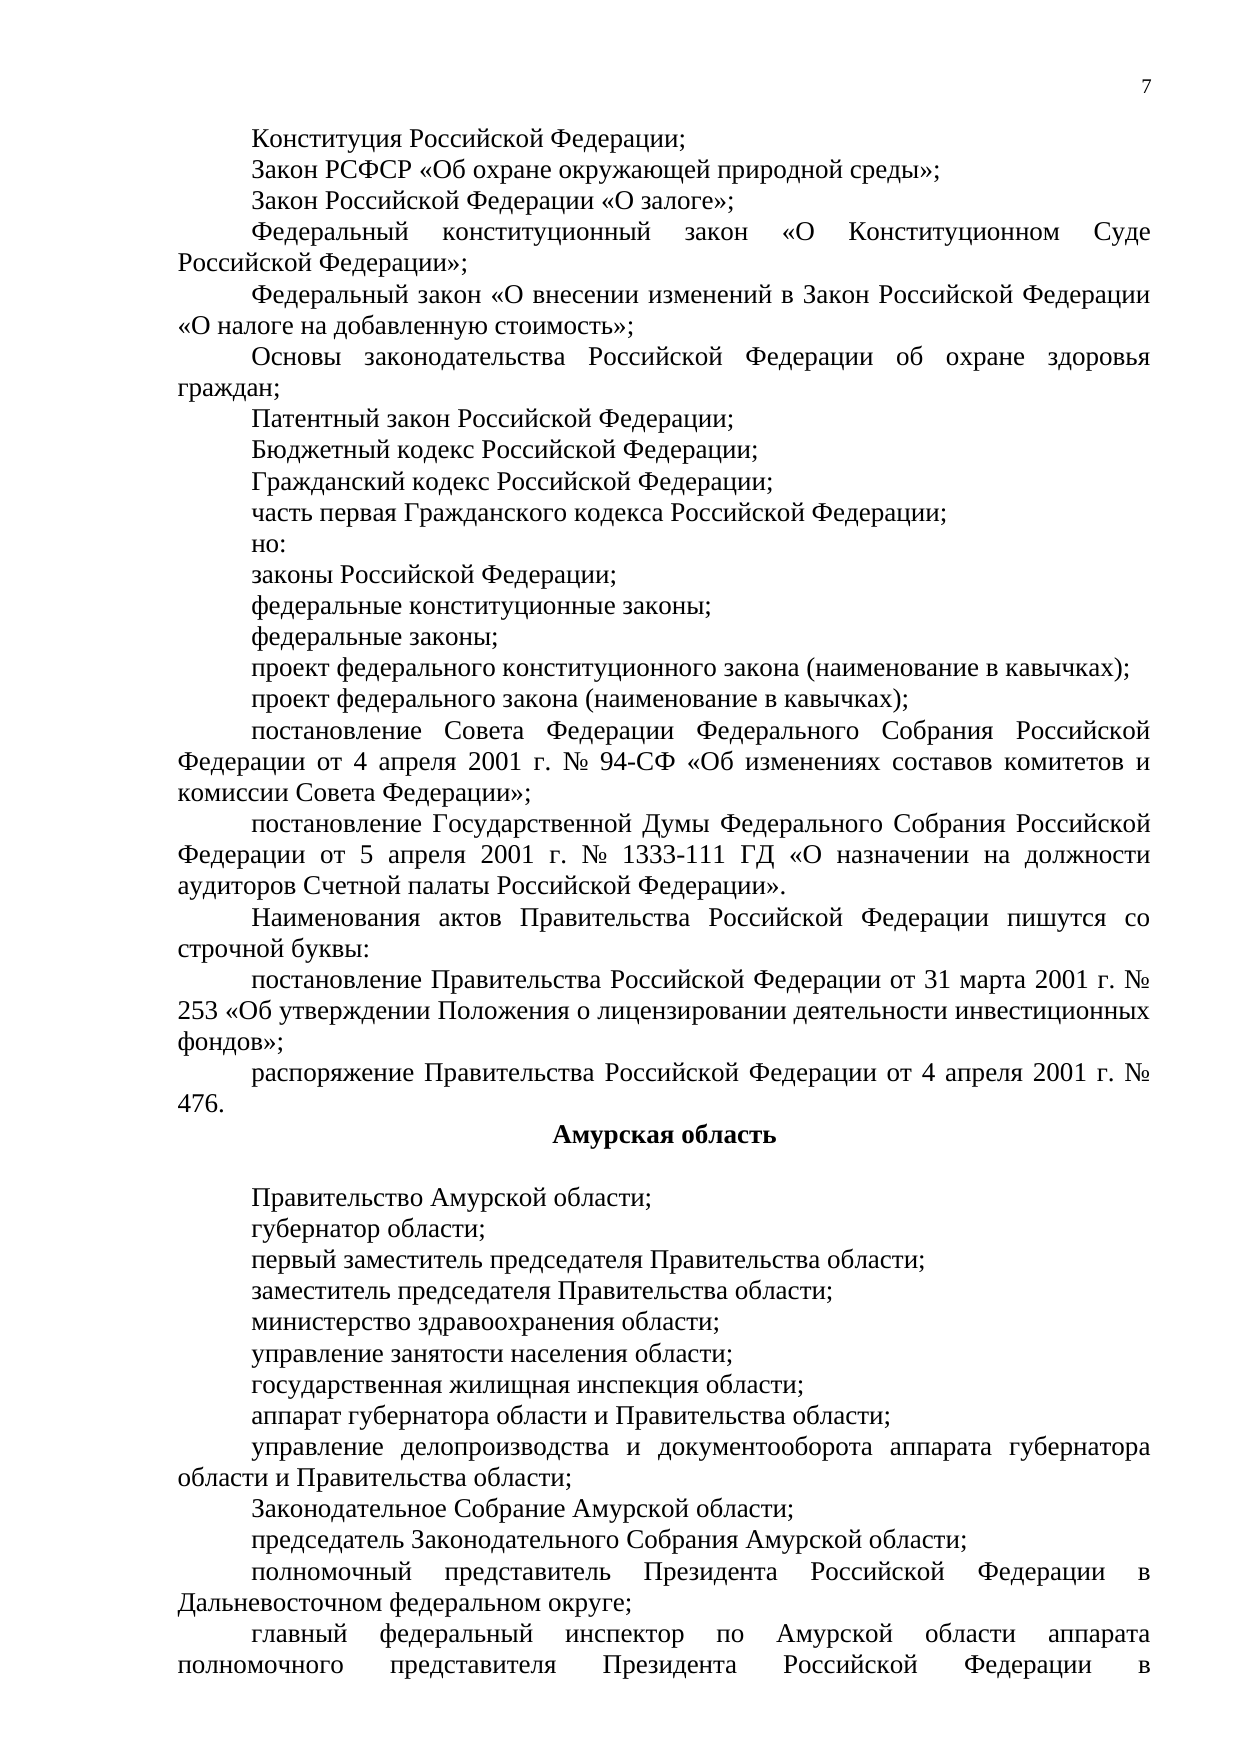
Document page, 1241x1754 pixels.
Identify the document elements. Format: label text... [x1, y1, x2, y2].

text постановление Совета Федерации Федерального Собрания Российской Федерации от 4 апреля 2001 г. № 94-СФ «Об изменениях составов комитетов и комиссии Совета Федерации»; [177, 714, 1152, 807]
text Амурская область [177, 1119, 1152, 1150]
text проект федерального закона (наименование в кавычках); [177, 683, 1152, 714]
text Основы законодательства Российской Федерации об охране здоровья граждан; [177, 340, 1152, 402]
text но: [177, 527, 1152, 558]
text первый заместитель председателя Правительства области; [177, 1243, 1152, 1274]
text Бюджетный кодекс Российской Федерации; [177, 433, 1152, 464]
text министерство здравоохранения области; [177, 1306, 1152, 1337]
text Гражданский кодекс Российской Федерации; [177, 464, 1152, 496]
text председатель Законодательного Собрания Амурской области; [177, 1523, 1152, 1555]
text Закон РСФСР «Об охране окружающей природной среды»; [177, 153, 1152, 184]
text аппарат губернатора области и Правительства области; [177, 1399, 1152, 1430]
text управление занятости населения области; [177, 1337, 1152, 1368]
text губернатор области; [177, 1212, 1152, 1243]
text Законодательное Собрание Амурской области; [177, 1492, 1152, 1523]
text управление делопроизводства и документооборота аппарата губернатора области и Правительства области; [177, 1430, 1152, 1492]
text Конституция Российской Федерации; [177, 122, 1152, 153]
text Правительство Амурской области; [177, 1181, 1152, 1212]
text Патентный закон Российской Федерации; [177, 402, 1152, 433]
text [177, 1617, 1152, 1679]
text полномочный представитель Президента Российской Федерации в Дальневосточном федеральном округе; [177, 1555, 1152, 1617]
text Наименования актов Правительства Российской Федерации пишутся со строчной буквы: [177, 901, 1152, 963]
text Федеральный закон «О внесении изменений в Закон Российской Федерации «О налоге на добавленную стоимость»; [177, 278, 1152, 340]
text федеральные конституционные законы; [177, 589, 1152, 620]
text заместитель председателя Правительства области; [177, 1274, 1152, 1306]
text Федеральный конституционный закон «О Конституционном Суде Российской Федерации»; [177, 215, 1152, 278]
text законы Российской Федерации; [177, 558, 1152, 589]
text проект федерального конституционного закона (наименование в кавычках); [177, 651, 1152, 683]
text федеральные законы; [177, 620, 1152, 651]
text часть первая Гражданского кодекса Российской Федерации; [177, 496, 1152, 527]
text государственная жилищная инспекция области; [177, 1368, 1152, 1399]
text постановление Государственной Думы Федерального Собрания Российской Федерации от 5 апреля 2001 г. № 1333-111 ГД «О назначении на должности аудиторов Счетной палаты Российской Федерации». [177, 807, 1152, 901]
text постановление Правительства Российской Федерации от 31 марта 2001 г. № 253 «Об утверждении Положения о лицензировании деятельности инвестиционных фондов»; [177, 963, 1152, 1056]
text Закон Российской Федерации «О залоге»; [177, 184, 1152, 215]
text распоряжение Правительства Российской Федерации от 4 апреля 2001 г. № 476. [177, 1056, 1152, 1119]
